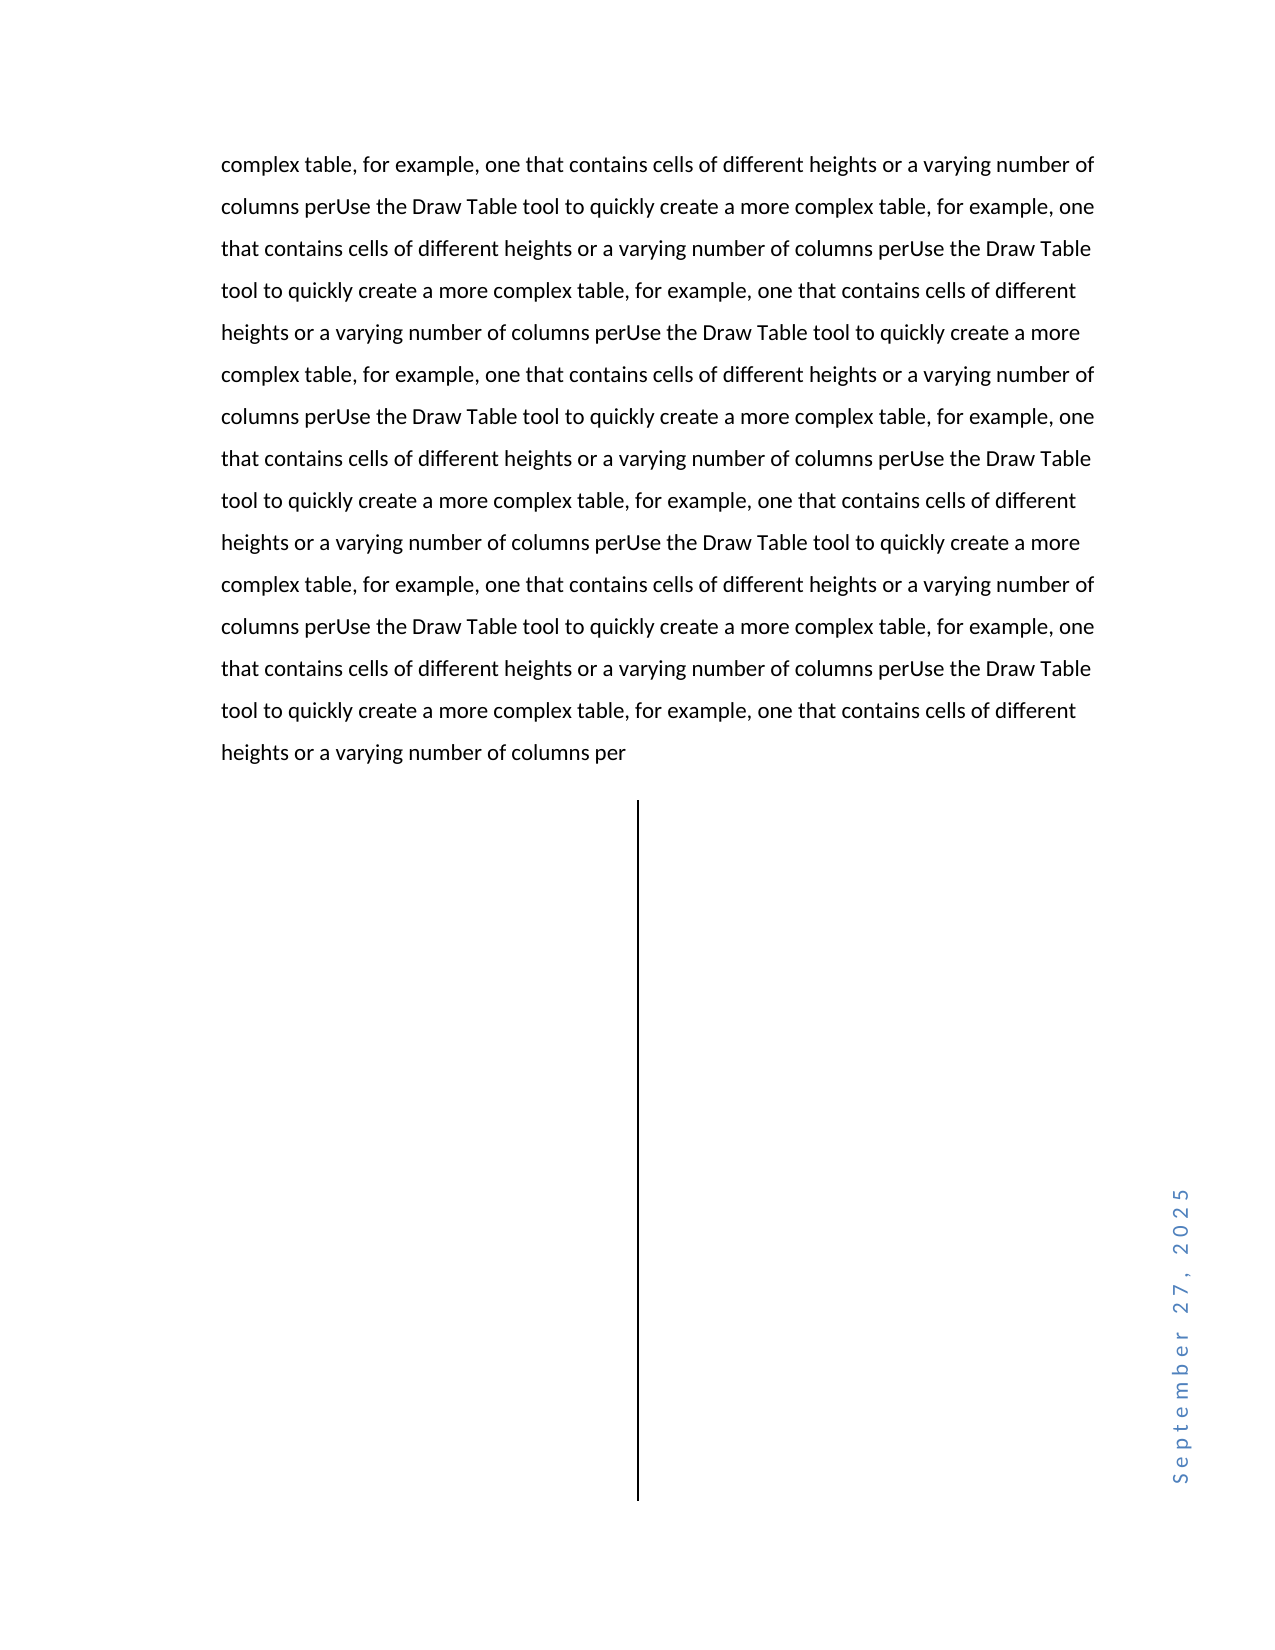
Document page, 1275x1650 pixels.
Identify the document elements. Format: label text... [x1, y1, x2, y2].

text complex table, for example, one that contains cells of different heights or a varying number of columns perUse the Draw Table tool to quickly create a more complex table, for example, one that contains cells of different heights or a varying number of columns perUse the Draw Table tool to quickly create a more complex table, for example, one that contains cells of different heights or a varying number of columns perUse the Draw Table tool to quickly create a more complex table, for example, one that contains cells of different heights or a varying number of columns perUse the Draw Table tool to quickly create a more complex table, for example, one that contains cells of different heights or a varying number of columns perUse the Draw Table tool to quickly create a more complex table, for example, one that contains cells of different heights or a varying number of columns perUse the Draw Table tool to quickly create a more complex table, for example, one that contains cells of different heights or a varying number of columns perUse the Draw Table tool to quickly create a more complex table, for example, one that contains cells of different heights or a varying number of columns perUse the Draw Table tool to quickly create a more complex table, for example, one that contains cells of different heights or a varying number of columns per [221, 150, 1125, 766]
